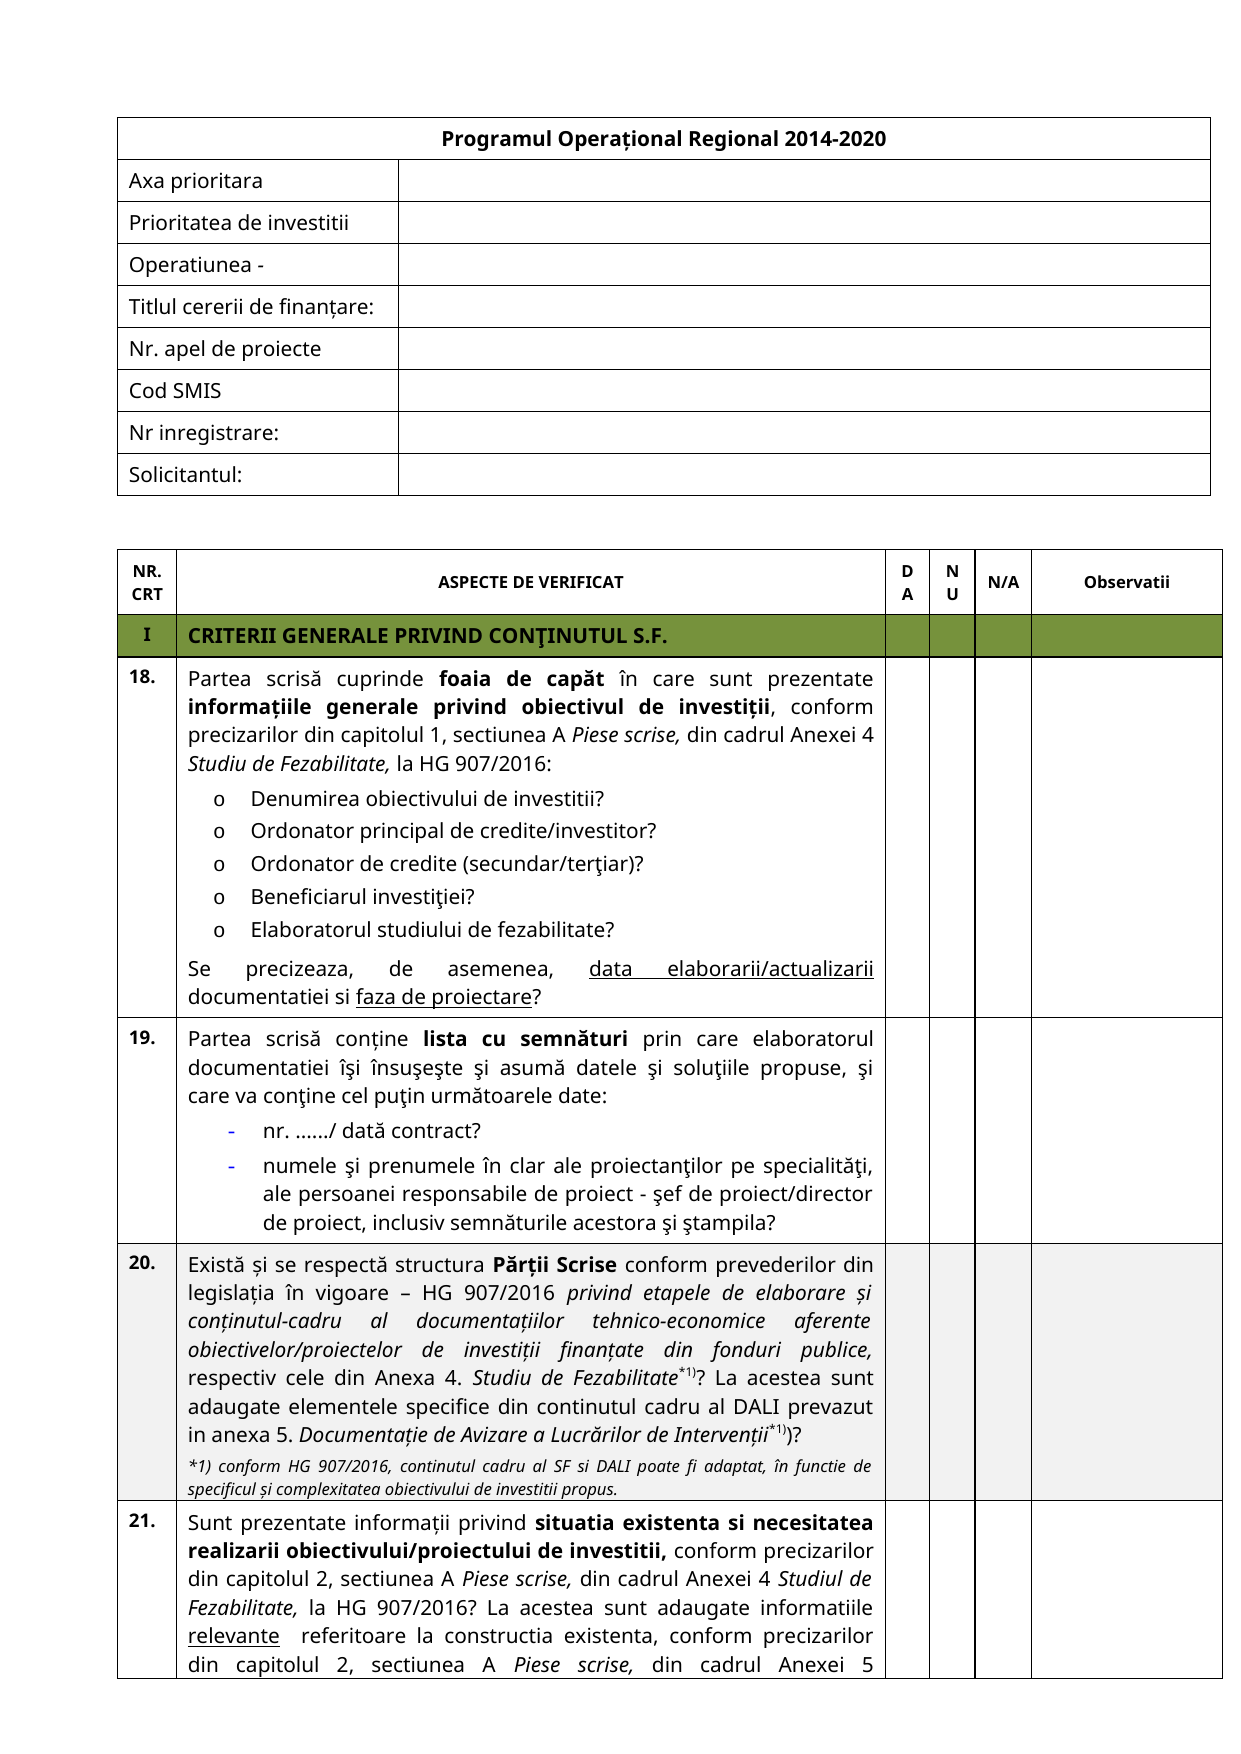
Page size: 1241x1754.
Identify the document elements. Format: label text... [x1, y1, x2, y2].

table_cell [1032, 1018, 1222, 1242]
table_cell [1032, 1244, 1222, 1500]
table_cell [399, 160, 1210, 201]
table_cell [118, 1501, 176, 1678]
table_cell [1032, 1501, 1222, 1678]
table_cell [399, 286, 1210, 327]
table_cell Partea scrisă conține lista cu semnături prin care elaboratorul documentatiei îşi însuşeşte şi asumă datele şi soluţiile propuse, şi care va conţine cel puţin următoarele date: nr. ....../ dată contract? numele şi prenumele în clar ale proiectanţilor pe specialităţi, ale persoanei responsabile de proiect - şef de proiect/director de proiect, inclusiv semnăturile acestora şi ştampila? [177, 1018, 885, 1242]
table_cell I [118, 615, 176, 656]
table_header Programul Operaţional Regional 2014-2020 [118, 118, 1210, 159]
table_cell [886, 1244, 929, 1500]
table_cell [1032, 615, 1222, 656]
table_header ASPECTE DE VERIFICAT [177, 550, 885, 614]
table_cell Prioritatea de investitii [118, 202, 398, 243]
table_cell Cod SMIS [118, 370, 398, 411]
table_cell [930, 1018, 974, 1242]
table_cell [399, 412, 1210, 453]
table_cell [886, 658, 929, 1017]
table_cell Solicitantul: [118, 454, 398, 495]
table_cell [976, 615, 1031, 656]
table_cell Operatiunea - [118, 244, 398, 285]
table_cell [399, 454, 1210, 495]
table_header NR. CRT [118, 550, 176, 614]
table_cell Nr inregistrare: [118, 412, 398, 453]
table_cell [118, 1018, 176, 1242]
table_cell Partea scrisă cuprinde foaia de capăt în care sunt prezentate informaţiile generale privind obiectivul de investiţii, conform precizarilor din capitolul 1, sectiunea A Piese scrise, din cadrul Anexei 4 Studiu de Fezabilitate, la HG 907/2016: Denumirea obiectivului de investitii? Ordonator principal de credite/investitor? Ordonator de credite (secundar/terţiar)? Beneficiarul investiţiei? Elaboratorul studiului de fezabilitate? Se precizeaza, de asemenea, data elaborarii/actualizarii documentatiei si faza de proiectare? [177, 658, 885, 1017]
table_cell [976, 658, 1031, 1017]
table_cell [399, 370, 1210, 411]
table_cell [399, 202, 1210, 243]
table_cell [118, 658, 176, 1017]
table_header N/A [976, 550, 1031, 614]
table_cell [930, 1244, 974, 1500]
table_cell Există și se respectă structura Părții Scrise conform prevederilor din legislația în vigoare – HG 907/2016 privind etapele de elaborare şi conţinutul-cadru al documentaţiilor tehnico-economice aferente obiectivelor/proiectelor de investiţii finanţate din fonduri publice, respectiv cele din Anexa 4. Studiu de Fezabilitate*1)? La acestea sunt adaugate elementele specifice din continutul cadru al DALI prevazut in anexa 5. Documentaţie de Avizare a Lucrărilor de Intervenţii*1))? *1) conform HG 907/2016, continutul cadru al SF si DALI poate fi adaptat, în functie de specificul și complexitatea obiectivului de investitii propus. [177, 1244, 885, 1500]
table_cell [177, 1501, 885, 1678]
table_cell [976, 1501, 1031, 1678]
table_cell [976, 1244, 1031, 1500]
table_cell [1032, 658, 1222, 1017]
table_cell CRITERII GENERALE PRIVIND CONŢINUTUL S.F. [177, 615, 885, 656]
table_header Observatii [1032, 550, 1222, 614]
table_cell Axa prioritara [118, 160, 398, 201]
table_cell Titlul cererii de finanţare: [118, 286, 398, 327]
table_cell [886, 1018, 929, 1242]
table_cell [399, 328, 1210, 369]
table_cell [930, 1501, 974, 1678]
table_cell Nr. apel de proiecte [118, 328, 398, 369]
table_header NU [930, 550, 974, 614]
table_cell [886, 1501, 929, 1678]
table_cell [886, 615, 929, 656]
table_cell [399, 244, 1210, 285]
table_cell [930, 658, 974, 1017]
table_header DA [886, 550, 929, 614]
table_cell [976, 1018, 1031, 1242]
table_cell [930, 615, 974, 656]
table_cell [118, 1244, 176, 1500]
